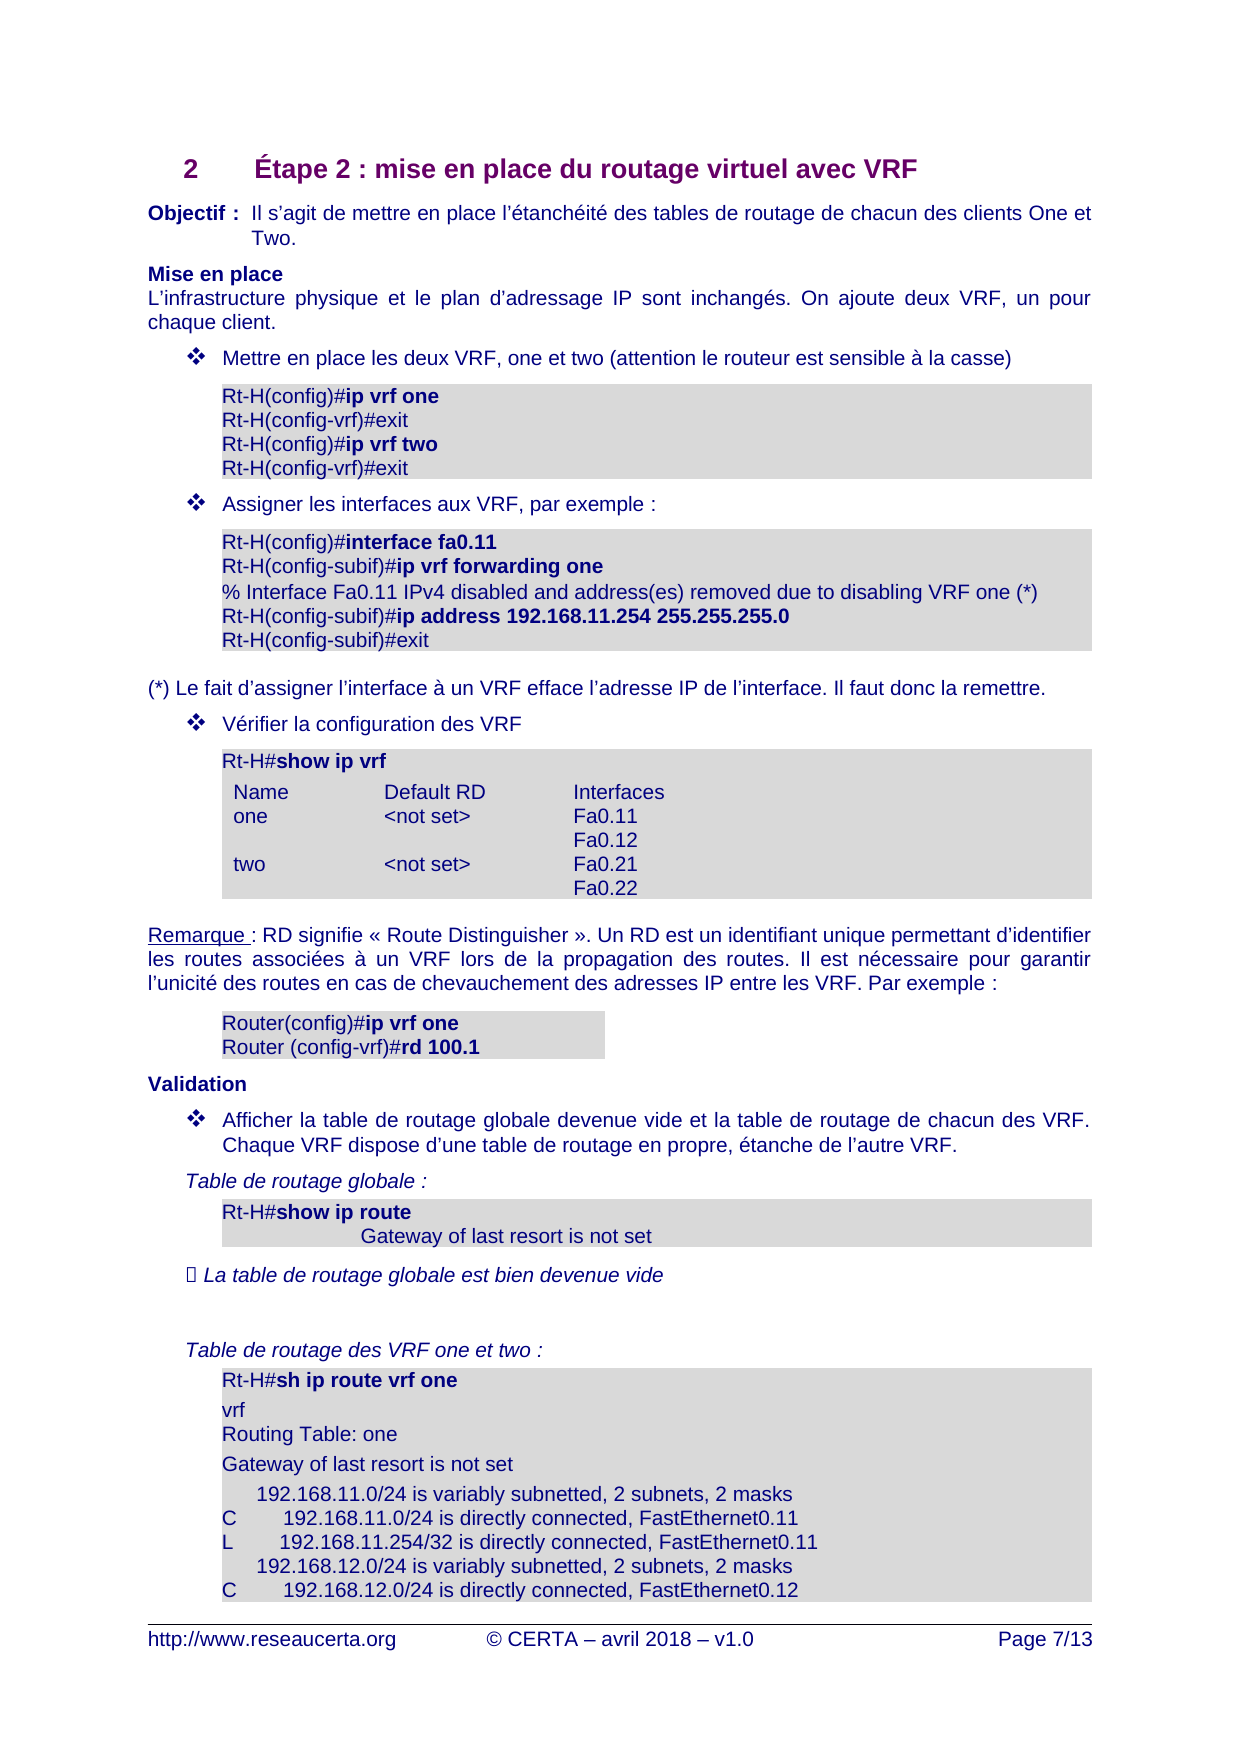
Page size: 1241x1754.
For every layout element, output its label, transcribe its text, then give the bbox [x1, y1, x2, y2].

text C 192.168.11.0/24 is directly connected, FastEthernet0.11 [222, 1506, 1092, 1530]
text Gateway of last resort is not set [222, 1452, 1092, 1476]
text 192.168.11.0/24 is variably subnetted, 2 subnets, 2 masks [222, 1482, 1092, 1506]
list Assigner les interfaces aux VRF, par exemple : [185, 492, 1092, 517]
text one <not set> Fa0.11 [222, 803, 1092, 827]
text Rt-H(config-subif)#ip address 192.168.11.254 255.255.255.0 [222, 603, 1092, 627]
text Router (config-vrf)#rd 100.1 [222, 1035, 605, 1059]
subtitle Étape 2 : mise en place du routage virtuel avec VRF [183, 153, 1092, 184]
text % Interface Fa0.11 IPv4 disabled and address(es) removed due to disabling VRF one (*) [222, 579, 1092, 603]
text L 192.168.11.254/32 is directly connected, FastEthernet0.11 [222, 1530, 1092, 1554]
text Table de routage des VRF one et two : [185, 1337, 1092, 1361]
text Validation [148, 1071, 1092, 1095]
text Objectif : Il s’agit de mettre en place l’étanchéité des tables de routage de chacun des clients One et Two. [148, 197, 1092, 249]
text Rt-H#sh ip route vrf one [222, 1368, 1092, 1392]
text C 192.168.12.0/24 is directly connected, FastEthernet0.12 [222, 1578, 1092, 1602]
text Rt-H#show ip vrf [222, 749, 1092, 773]
text Rt-H#show ip route [222, 1199, 1092, 1223]
text Router(config)#ip vrf one [222, 1011, 605, 1035]
text Mise en place [148, 262, 1092, 286]
list Vérifier la configuration des VRF [185, 712, 1092, 737]
text Routing Table: one [222, 1422, 1092, 1446]
text Fa0.22 [222, 875, 1092, 899]
text two <not set> Fa0.21 [222, 851, 1092, 875]
text Table de routage globale : [185, 1169, 1092, 1193]
text Gateway of last resort is not set [222, 1223, 1092, 1247]
text Fa0.12 [222, 827, 1092, 851]
text Rt-H(config)#interface fa0.11 [222, 529, 1092, 553]
text Remarque : RD signifie « Route Distinguisher ». Un RD est un identifiant unique permettant d’identifier les routes associées à un VRF lors de la propagation des routes. Il est nécessaire pour garantir l’unicité des routes en cas de chevauchement des adresses IP entre les VRF. Par exemple : [148, 923, 1092, 995]
list Afficher la table de routage globale devenue vide et la table de routage de chacun des VRF. Chaque VRF dispose d’une table de routage en propre, étanche de l’autre VRF. [185, 1108, 1092, 1157]
text  La table de routage globale est bien devenue vide [185, 1260, 1092, 1288]
text Rt-H(config)#ip vrf one [222, 384, 1092, 408]
text Name Default RD Interfaces [222, 779, 1092, 803]
text Rt-H(config-vrf)#exit [222, 456, 1092, 479]
text (*) Le fait d’assigner l’interface à un VRF efface l’adresse IP de l’interface. Il faut donc la remettre. [148, 675, 1092, 699]
text Rt-H(config)#ip vrf two [222, 432, 1092, 456]
text Rt-H(config-subif)#exit [222, 627, 1092, 651]
text vrf [222, 1398, 1092, 1422]
text L’infrastructure physique et le plan d’adressage IP sont inchangés. On ajoute deux VRF, un pour chaque client. [148, 286, 1092, 334]
text Rt-H(config-vrf)#exit [222, 408, 1092, 432]
list Mettre en place les deux VRF, one et two (attention le routeur est sensible à la casse) [185, 346, 1092, 371]
text Rt-H(config-subif)#ip vrf forwarding one [222, 553, 1092, 577]
text 192.168.12.0/24 is variably subnetted, 2 subnets, 2 masks [222, 1554, 1092, 1578]
